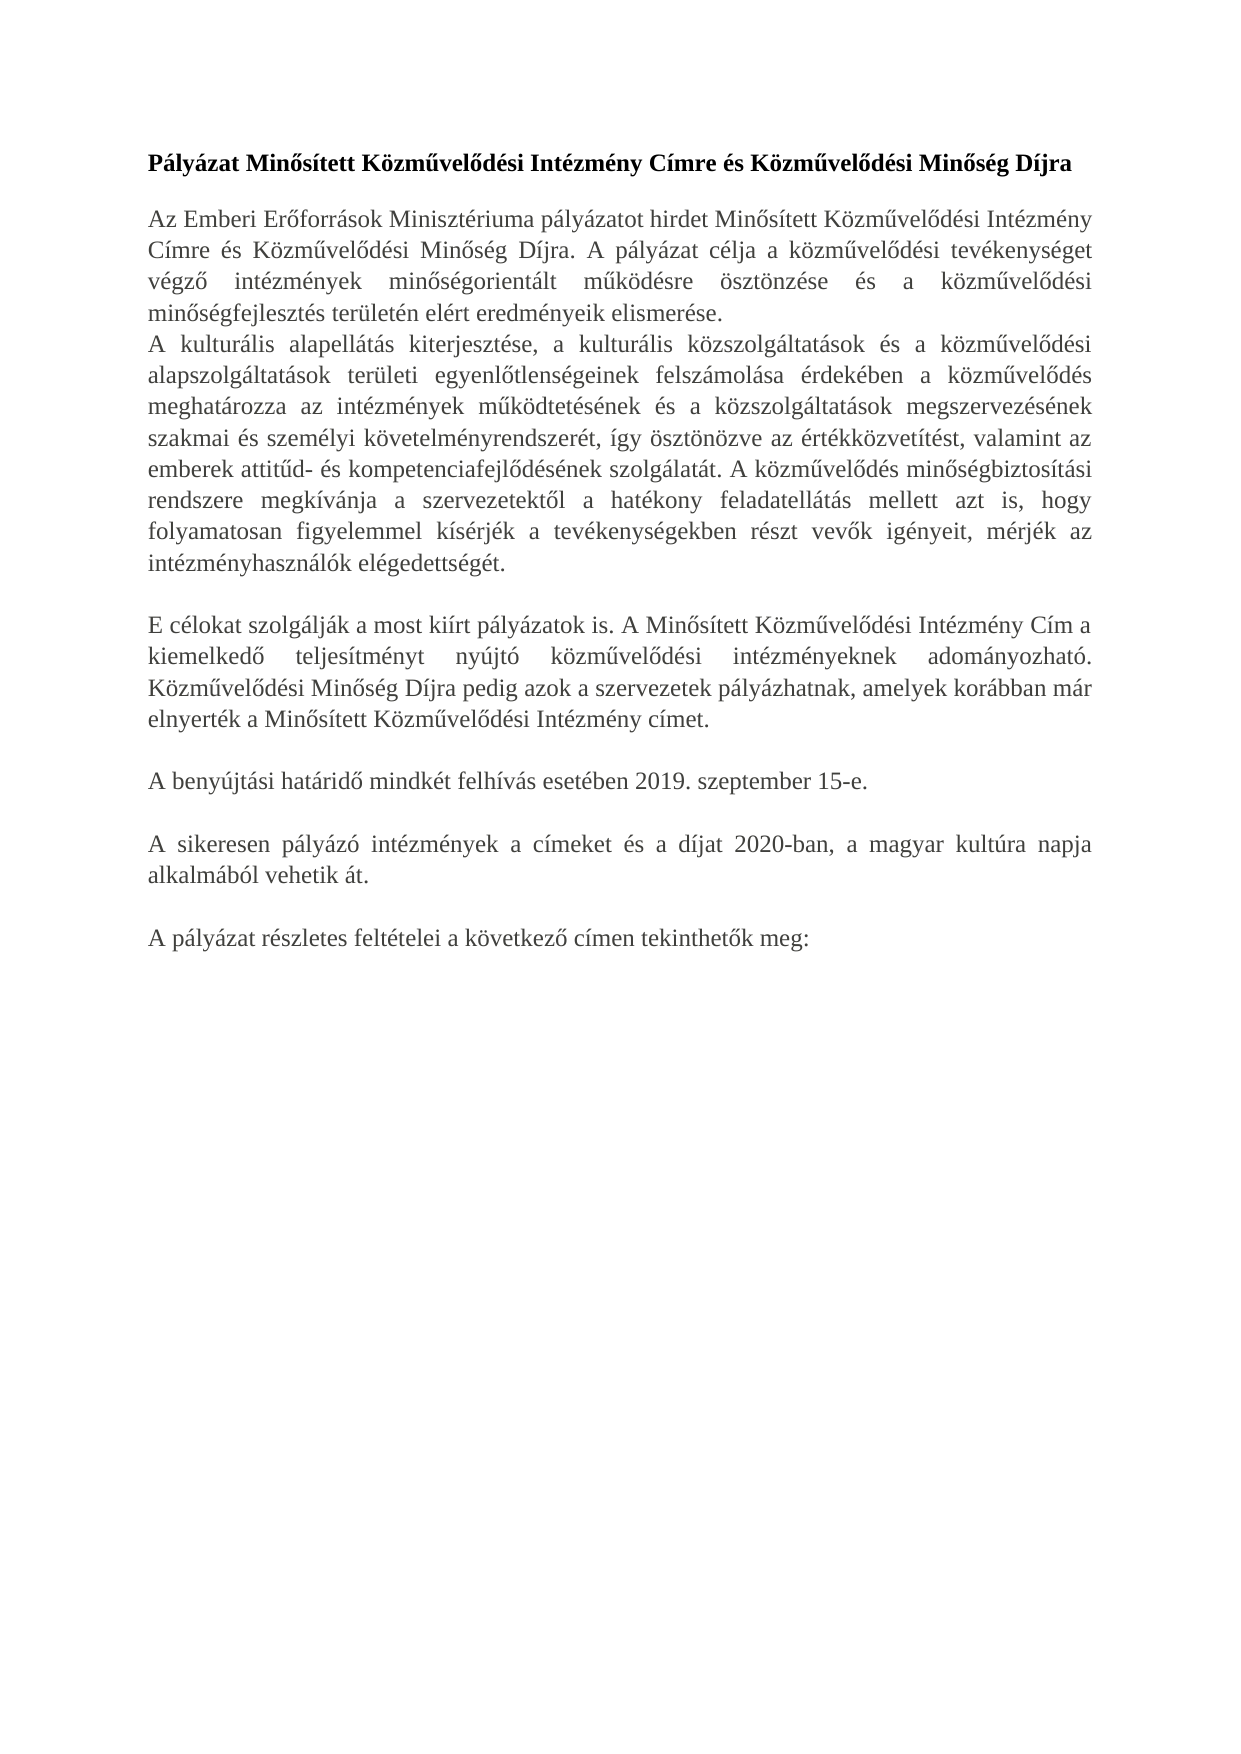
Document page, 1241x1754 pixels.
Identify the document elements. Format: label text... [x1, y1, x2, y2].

text E célokat szolgálják a most kiírt pályázatok is. A Minősített Közművelődési Intézmény Cím a kiemelkedő teljesítményt nyújtó közművelődési intézményeknek adományozható. Közművelődési Minőség Díjra pedig azok a szervezetek pályázhatnak, amelyek korábban már elnyerték a Minősített Közművelődési Intézmény címet. [148, 608, 1093, 733]
text A sikeresen pályázó intézmények a címeket és a díjat 2020-ban, a magyar kultúra napja alkalmából vehetik át. [148, 826, 1093, 889]
text A kulturális alapellátás kiterjesztése, a kulturális közszolgáltatások és a közművelődési alapszolgáltatások területi egyenlőtlenségeinek felszámolása érdekében a közművelődés meghatározza az intézmények működtetésének és a közszolgáltatások megszervezésének szakmai és személyi követelményrendszerét, így ösztönözve az értékközvetítést, valamint az emberek attitűd- és kompetenciafejlődésének szolgálatát. A közművelődés minőségbiztosítási rendszere megkívánja a szervezetektől a hatékony feladatellátás mellett azt is, hogy folyamatosan figyelemmel kísérjék a tevékenységekben részt vevők igényeit, mérjék az intézményhasználók elégedettségét. [148, 326, 1093, 576]
text Pályázat Minősített Közművelődési Intézmény Címre és Közművelődési Minőség Díjra [148, 148, 1093, 176]
text A pályázat részletes feltételei a következő címen tekinthetők meg: [148, 920, 1093, 951]
text Az Emberi Erőforrások Minisztériuma pályázatot hirdet Minősített Közművelődési Intézmény Címre és Közművelődési Minőség Díjra. A pályázat célja a közművelődési tevékenységet végző intézmények minőségorientált működésre ösztönzése és a közművelődési minőségfejlesztés területén elért eredményeik elismerése. [148, 201, 1093, 326]
text A benyújtási határidő mindkét felhívás esetében 2019. szeptember 15-e. [148, 764, 1093, 795]
